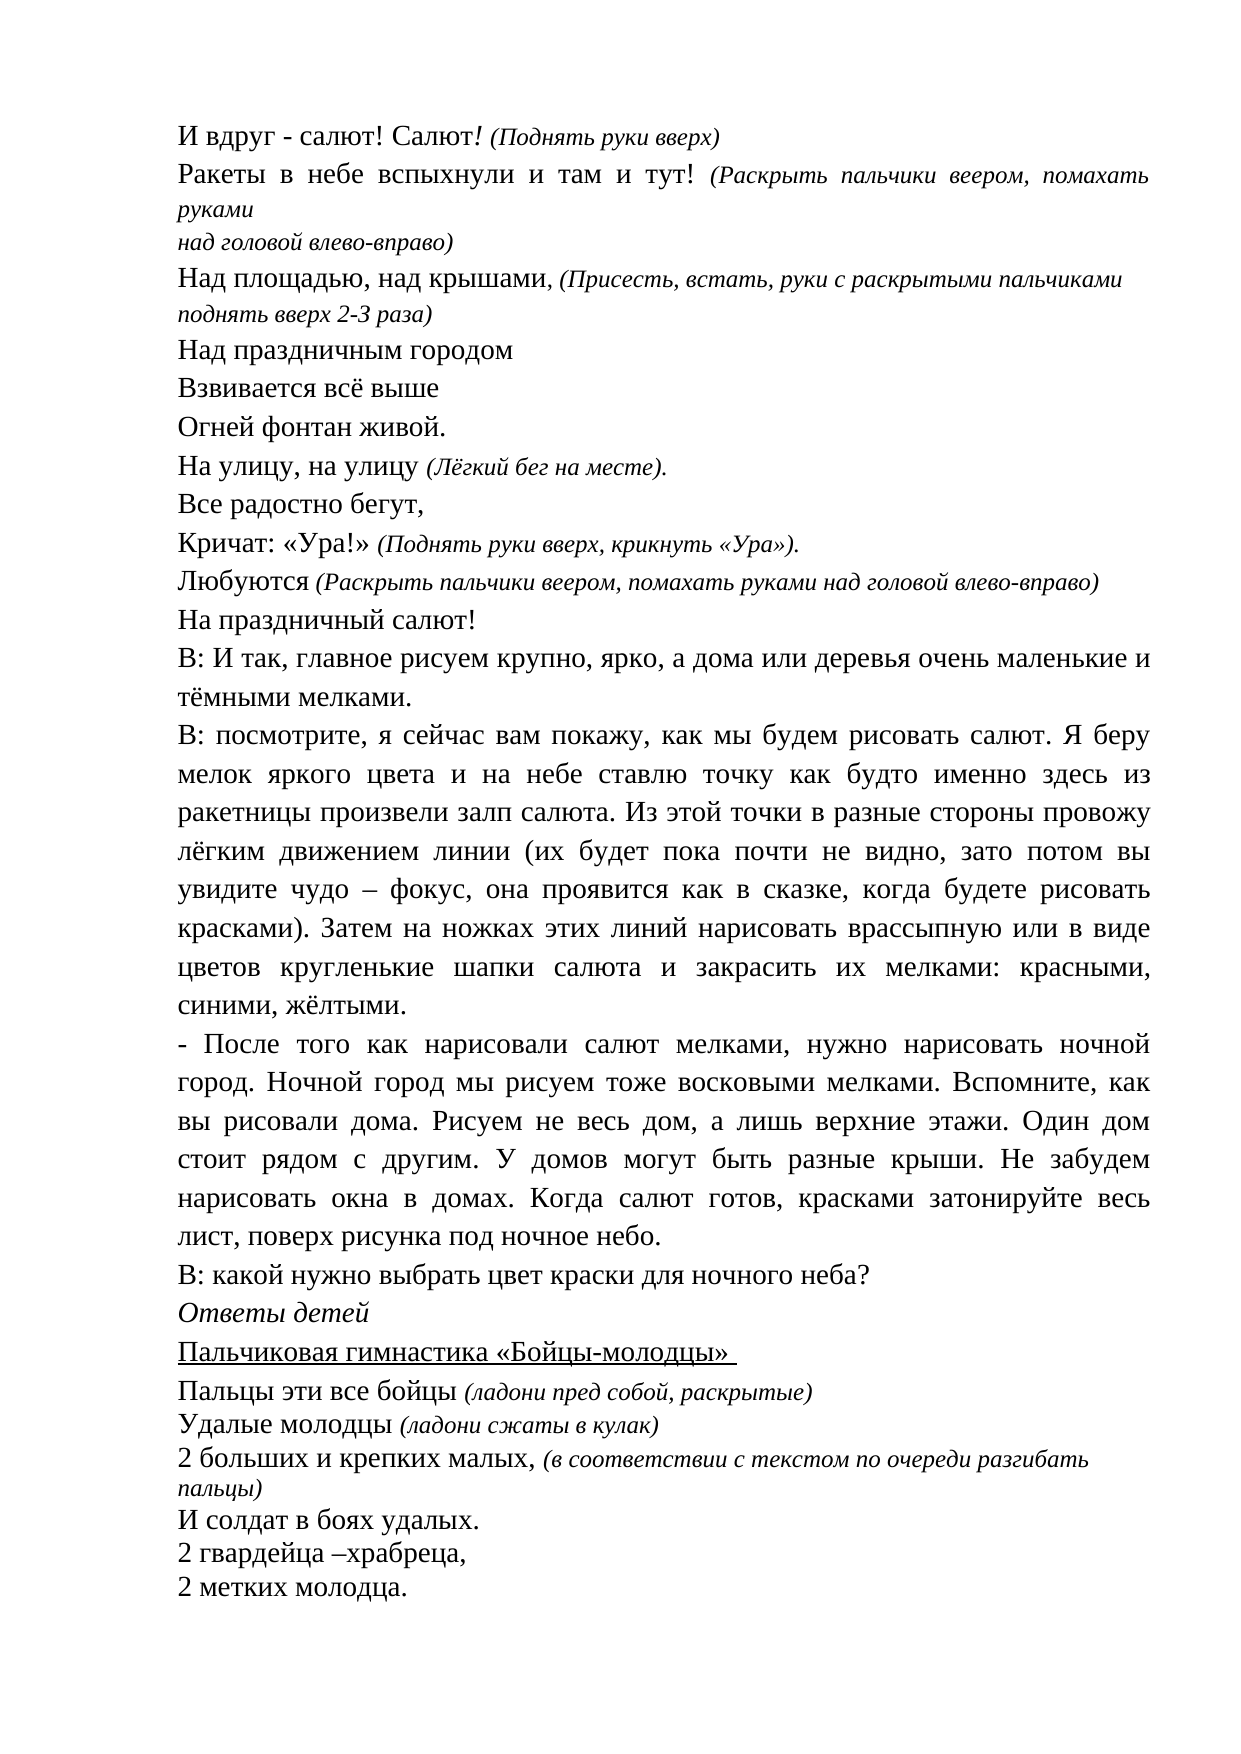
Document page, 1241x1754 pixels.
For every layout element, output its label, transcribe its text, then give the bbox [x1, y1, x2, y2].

text Кричат: «Ура!» (Поднять руки вверх, крикнуть «Ура»). [177, 525, 1152, 558]
text И вдруг - салют! Салют! (Поднять руки вверх) [177, 118, 1152, 152]
text В: И так, главное рисуем крупно, ярко, а дома или деревья очень маленькие и тёмными мелками. [177, 640, 1152, 712]
text Удалые молодцы (ладони сжаты в кулак) [177, 1406, 1152, 1440]
text - После того как нарисовали салют мелками, нужно нарисовать ночной город. Ночной город мы рисуем тоже восковыми мелками. Вспомните, как вы рисовали дома. Рисуем не весь дом, а лишь верхние этажи. Один дом стоит рядом с другим. У домов могут быть разные крыши. Не забудем нарисовать окна в домах. Когда салют готов, красками затонируйте весь лист, поверх рисунка под ночное небо. [177, 1026, 1152, 1252]
text 2 метких молодца. [177, 1569, 1152, 1603]
text поднять вверх 2-З раза) [177, 299, 1152, 328]
text И солдат в боях удалых. [177, 1502, 1152, 1536]
text над головой влево-вправо) [177, 227, 1152, 256]
text Взвивается всё выше [177, 371, 1152, 404]
text 2 гвардейца –храбреца, [177, 1536, 1152, 1569]
text Над площадью, над крышами, (Присесть, встать, руки с раскрытыми пальчиками [177, 261, 1152, 294]
text На улицу, на улицу (Лёгкий бег на месте). [177, 448, 1152, 481]
text В: посмотрите, я сейчас вам покажу, как мы будем рисовать салют. Я беру мелок яркого цвета и на небе ставлю точку как будто именно здесь из ракетницы произвели залп салюта. Из этой точки в разные стороны провожу лёгким движением линии (их будет пока почти не видно, зато потом вы увидите чудо – фокус, она проявится как в сказке, когда будете рисовать красками). Затем на ножках этих линий нарисовать врассыпную или в виде цветов кругленькие шапки салюта и закрасить их мелками: красными, синими, жёлтыми. [177, 717, 1152, 1021]
text Пальчиковая гимнастика «Бойцы-молодцы» [177, 1334, 1152, 1368]
text Пальцы эти все бойцы (ладони пред собой, раскрытые) [177, 1373, 1152, 1406]
text Огней фонтан живой. [177, 409, 1152, 443]
text 2 больших и крепких малых, (в соответствии с текстом по очереди разгибать пальцы) [177, 1440, 1152, 1502]
text На праздничный салют! [177, 602, 1152, 635]
text Ракеты в небе вспыхнули и там и тут! (Раскрыть пальчики веером, помахать руками [177, 157, 1152, 223]
text Над праздничным городом [177, 332, 1152, 366]
text Все радостно бегут, [177, 486, 1152, 520]
text Ответы детей [177, 1296, 1152, 1329]
text Любуются (Раскрыть пальчики веером, помахать руками над головой влево-вправо) [177, 563, 1152, 597]
text В: какой нужно выбрать цвет краски для ночного неба? [177, 1257, 1152, 1291]
